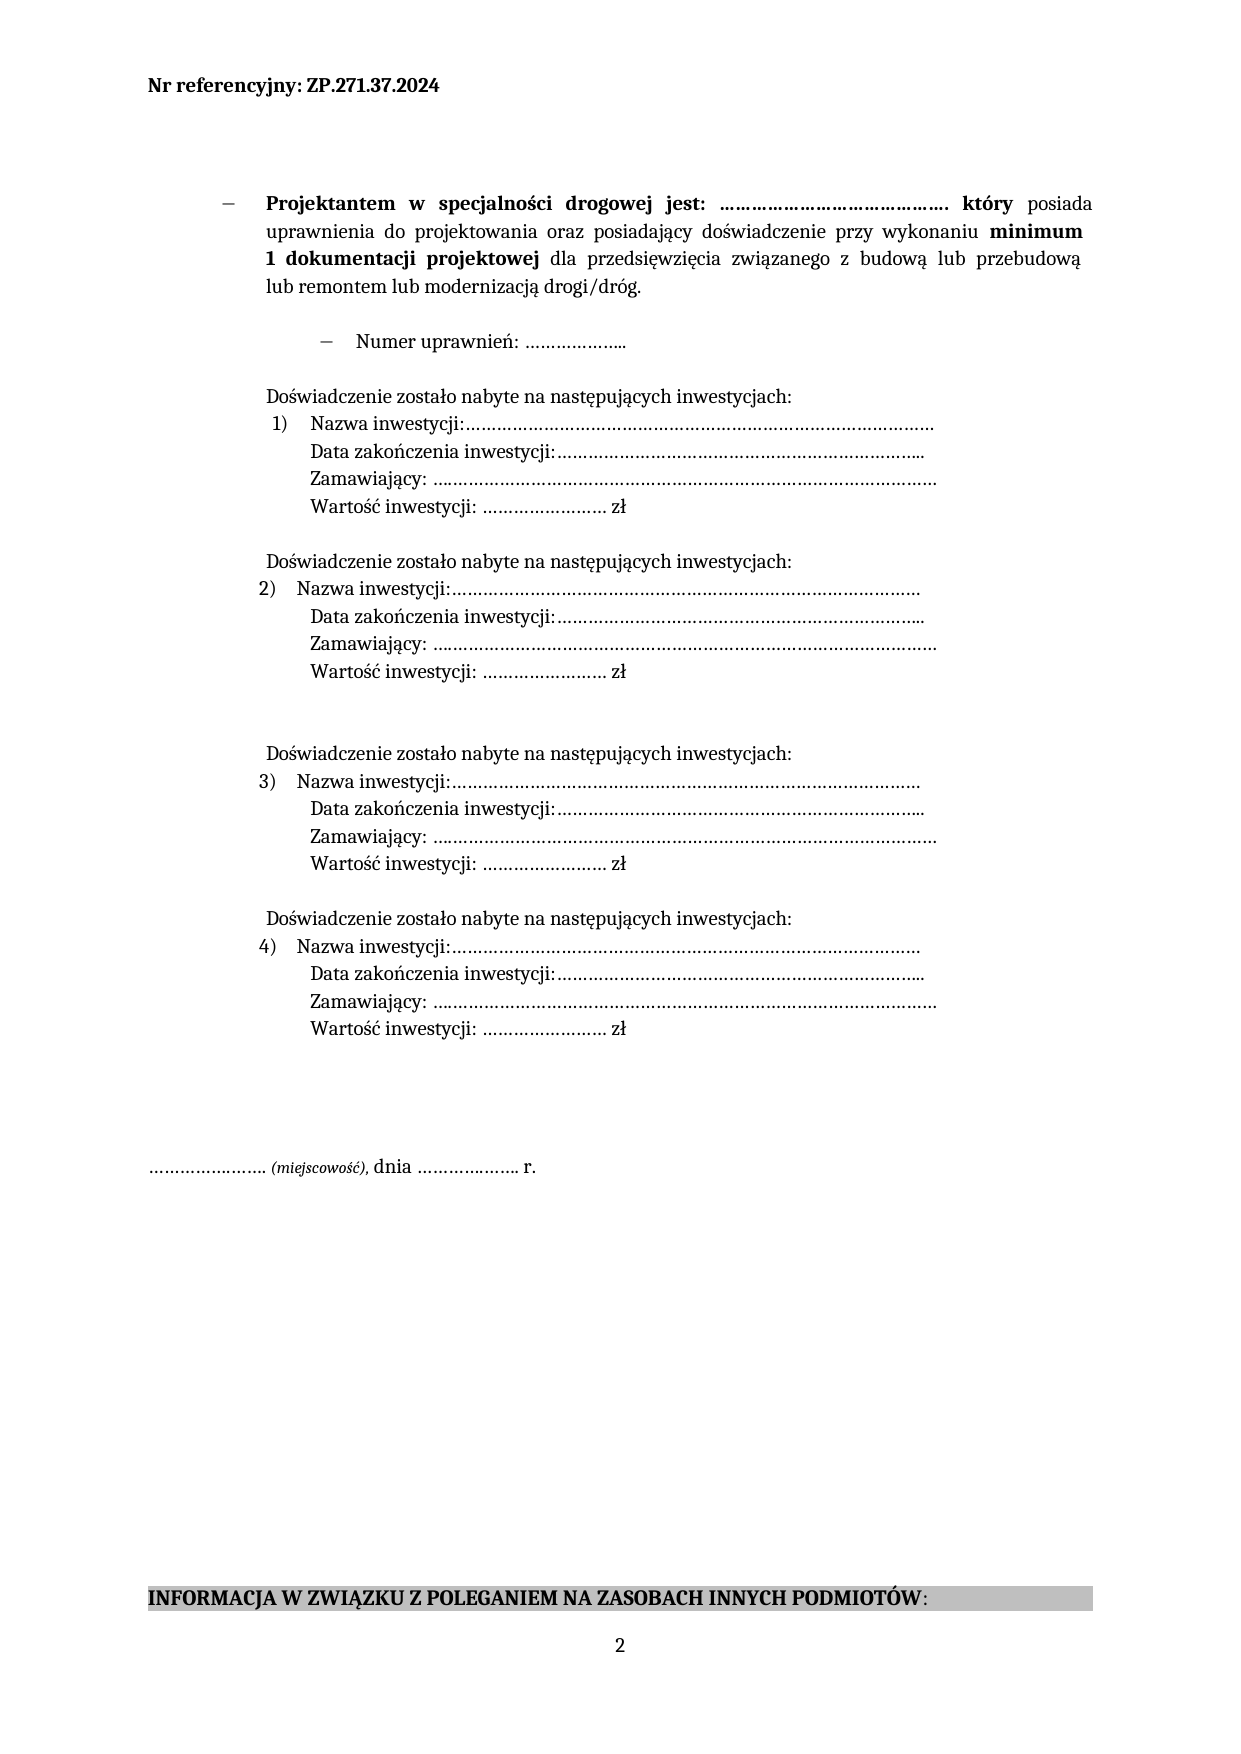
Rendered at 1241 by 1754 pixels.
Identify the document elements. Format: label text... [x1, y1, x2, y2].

text Wartość inwestycji: …………………… zł [310, 1017, 1093, 1041]
text Data zakończenia inwestycji:…………………………………………………………….. [310, 439, 1093, 463]
text INFORMACJA W ZWIĄZKU Z POLEGANIEM NA ZASOBACH INNYCH PODMIOTÓW: [148, 1586, 1093, 1611]
list Numer uprawnień: ……………….. [318, 329, 1093, 353]
text Doświadczenie zostało nabyte na następujących inwestycjach: [266, 742, 1093, 766]
list Projektantem w specjalności drogowej jest: ……………………………………. który posiada uprawnienia do projektowania oraz posiadający doświadczenie przy wykonaniu minimum 1 dokumentacji projektowej dla przedsięwzięcia związanego z budową lub przebudową lub remontem lub modernizacją drogi/dróg. [220, 192, 1093, 298]
text …………….……. (miejscowość), dnia ………….……. r. [148, 1154, 1093, 1178]
text Zamawiający: ….………………………………………………………………………………… [310, 824, 1093, 848]
text Data zakończenia inwestycji:…………………………………………………………….. [310, 797, 1093, 821]
text Doświadczenie zostało nabyte na następujących inwestycjach: [266, 907, 1093, 931]
text Doświadczenie zostało nabyte na następujących inwestycjach: [266, 357, 1093, 408]
text Zamawiający: ….………………………………………………………………………………… [310, 632, 1093, 656]
text Wartość inwestycji: …………………… zł [310, 494, 1093, 518]
list Nazwa inwestycji:……………………………………………………………………………… [259, 769, 1093, 793]
text Zamawiający: ….………………………………………………………………………………… [310, 989, 1093, 1013]
text Data zakończenia inwestycji:…………………………………………………………….. [310, 962, 1093, 986]
list Nazwa inwestycji:……………………………………………………………………………… [259, 577, 1093, 601]
list Nazwa inwestycji:……………………………………………………………………………… [273, 412, 1093, 436]
text Wartość inwestycji: …………………… zł [310, 852, 1093, 876]
text Zamawiający: ….………………………………………………………………………………… [310, 467, 1093, 491]
list Nazwa inwestycji:……………………………………………………………………………… [259, 934, 1093, 958]
text Wartość inwestycji: …………………… zł [310, 659, 1093, 683]
text Data zakończenia inwestycji:…………………………………………………………….. [310, 604, 1093, 628]
text Doświadczenie zostało nabyte na następujących inwestycjach: [266, 549, 1093, 573]
